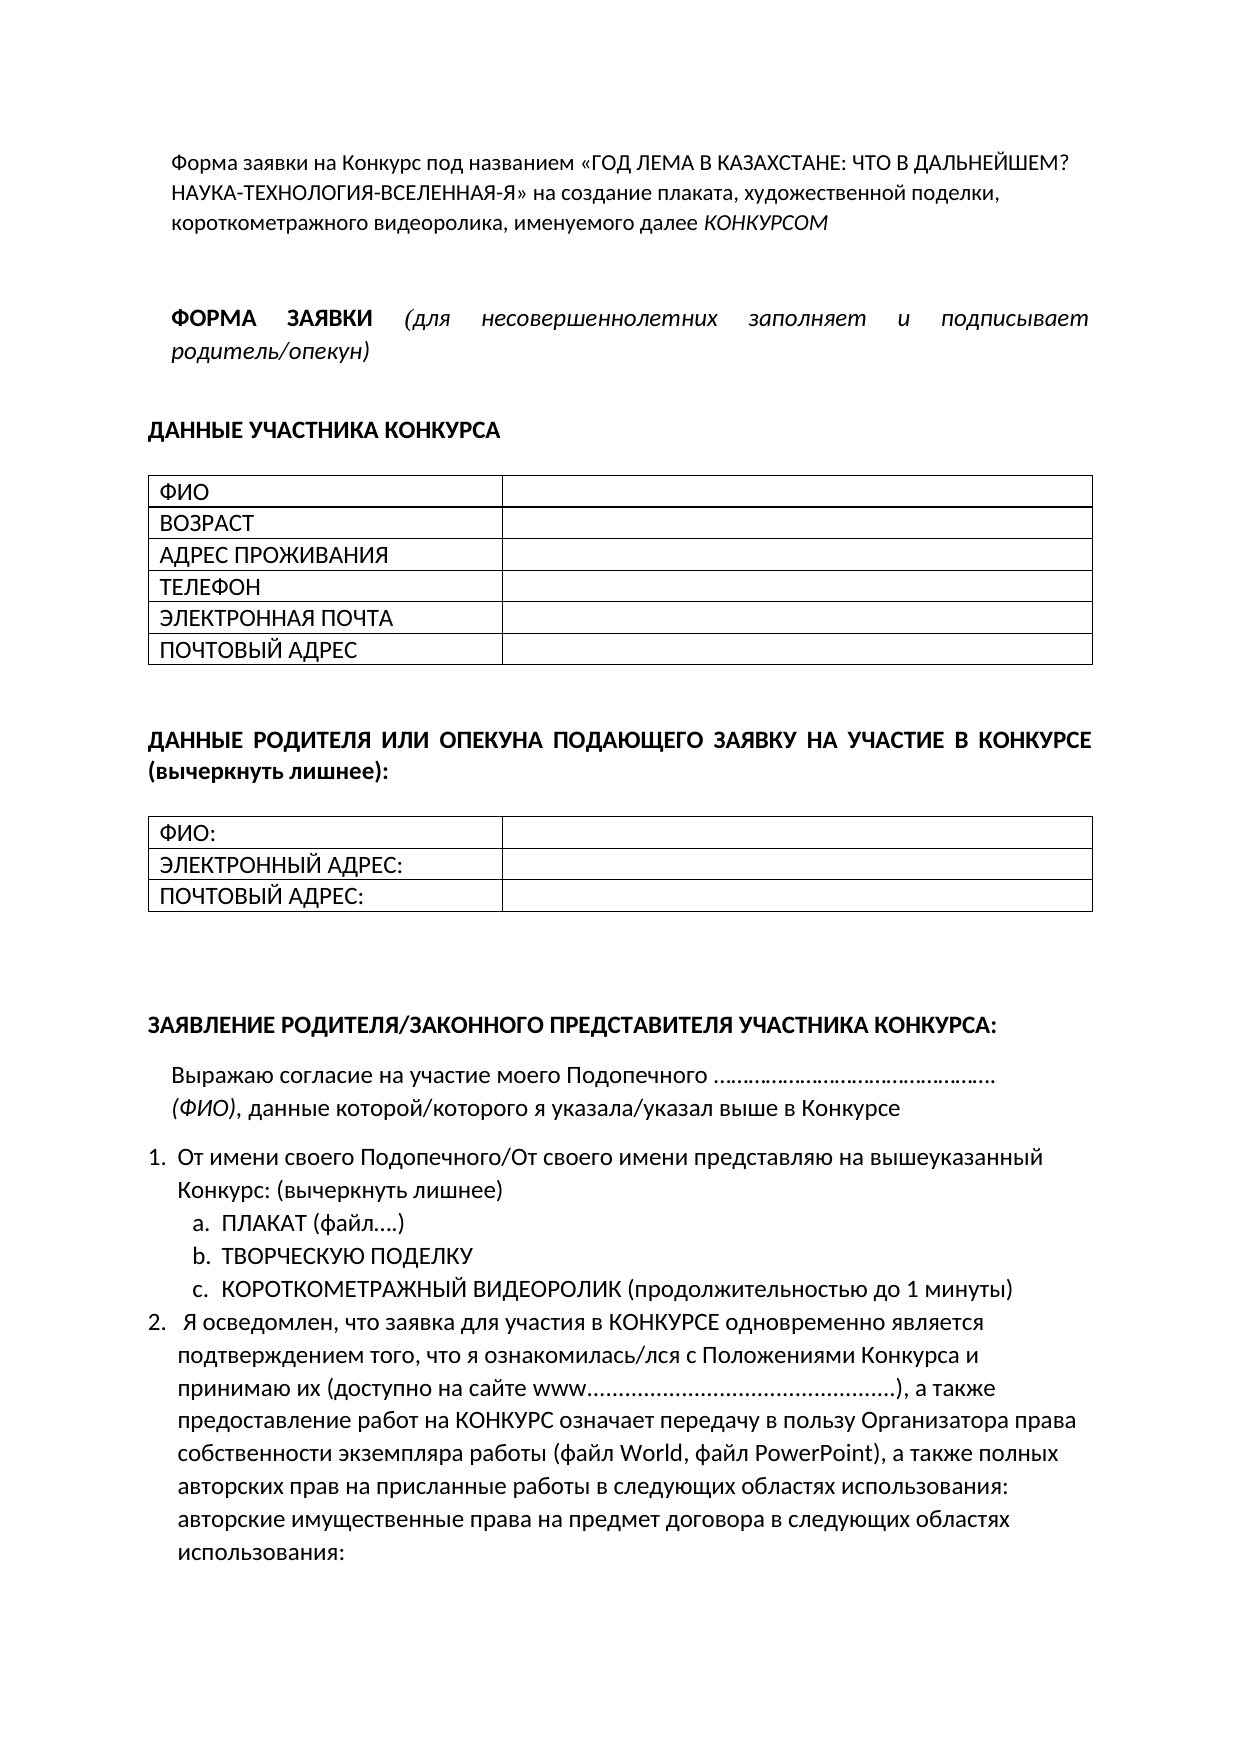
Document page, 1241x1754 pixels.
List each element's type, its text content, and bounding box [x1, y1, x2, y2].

table_cell [503, 508, 1092, 538]
list Я осведомлен, что заявка для участия в КОНКУРСЕ одновременно является подтверждением того, что я ознакомилась/лся с Положениями Конкурса и принимаю их (доступно на сайте www.................................................), а также предоставление работ на КОНКУРС означает передачу в пользу Организатора права собственности экземпляра работы (файл World, файл PowerPoint), а также полных авторских прав на присланные работы в следующих областях использования: авторские имущественные права на предмет договора в следующих областях использования: [148, 1306, 1093, 1567]
list ТВОРЧЕСКУЮ ПОДЕЛКУ [192, 1240, 1093, 1271]
text ЗАЯВЛЕНИЕ РОДИТЕЛЯ/ЗАКОННОГО ПРЕДСТАВИТЕЛЯ УЧАСТНИКА КОНКУРСА: [148, 1009, 1093, 1040]
table_cell [503, 602, 1092, 633]
table_header [503, 817, 1092, 848]
table_cell [503, 634, 1092, 664]
table_cell [503, 571, 1092, 601]
table_cell ПОЧТОВЫЙ АДРЕС [149, 634, 502, 664]
table_header [503, 476, 1092, 506]
table_cell ЭЛЕКТРОННЫЙ АДРЕС: [149, 849, 502, 879]
list ПЛАКАТ (файл….) [192, 1207, 1093, 1238]
table_cell ПОЧТОВЫЙ АДРЕС: [149, 880, 502, 911]
list КОРОТКОМЕТРАЖНЫЙ ВИДЕОРОЛИК (продолжительностью до 1 минуты) [192, 1273, 1093, 1303]
table_cell ТЕЛЕФОН [149, 571, 502, 601]
list От имени своего Подопечного/От своего имени представляю на вышеуказанный Конкурс: (вычеркнуть лишнее) [148, 1141, 1093, 1205]
table_cell ЭЛЕКТРОННАЯ ПОЧТА [149, 602, 502, 633]
table_cell [503, 880, 1092, 911]
table_header ФИО [149, 476, 502, 506]
table_cell [503, 539, 1092, 569]
text ФОРМА ЗАЯВКИ (для несовершеннолетних заполняет и подписывает родитель/опекун) [171, 303, 1093, 366]
table_cell АДРЕС ПРОЖИВАНИЯ [149, 539, 502, 569]
text Форма заявки на Конкурс под названием «ГОД ЛЕМА В КАЗАХСТАНЕ: ЧТО В ДАЛЬНЕЙШЕМ? НАУКА-ТЕХНОЛОГИЯ-ВСЕЛЕННАЯ-Я» на создание плаката, художественной поделки, короткометражного видеоролика, именуемого далее КОНКУРСОМ [171, 148, 1093, 236]
text ДАННЫЕ РОДИТЕЛЯ ИЛИ ОПЕКУНА ПОДАЮЩЕГО ЗАЯВКУ НА УЧАСТИЕ В КОНКУРСЕ (вычеркнуть лишнее): [148, 724, 1093, 786]
text Выражаю согласие на участие моего Подопечного …………………………………………. (ФИО), данные которой/которого я указала/указал выше в Конкурсе [171, 1059, 1093, 1122]
table_cell [503, 849, 1092, 879]
text ДАННЫЕ УЧАСТНИКА КОНКУРСА [148, 414, 1093, 444]
table_cell ВОЗРАСТ [149, 508, 502, 538]
table_header ФИО: [149, 817, 502, 848]
